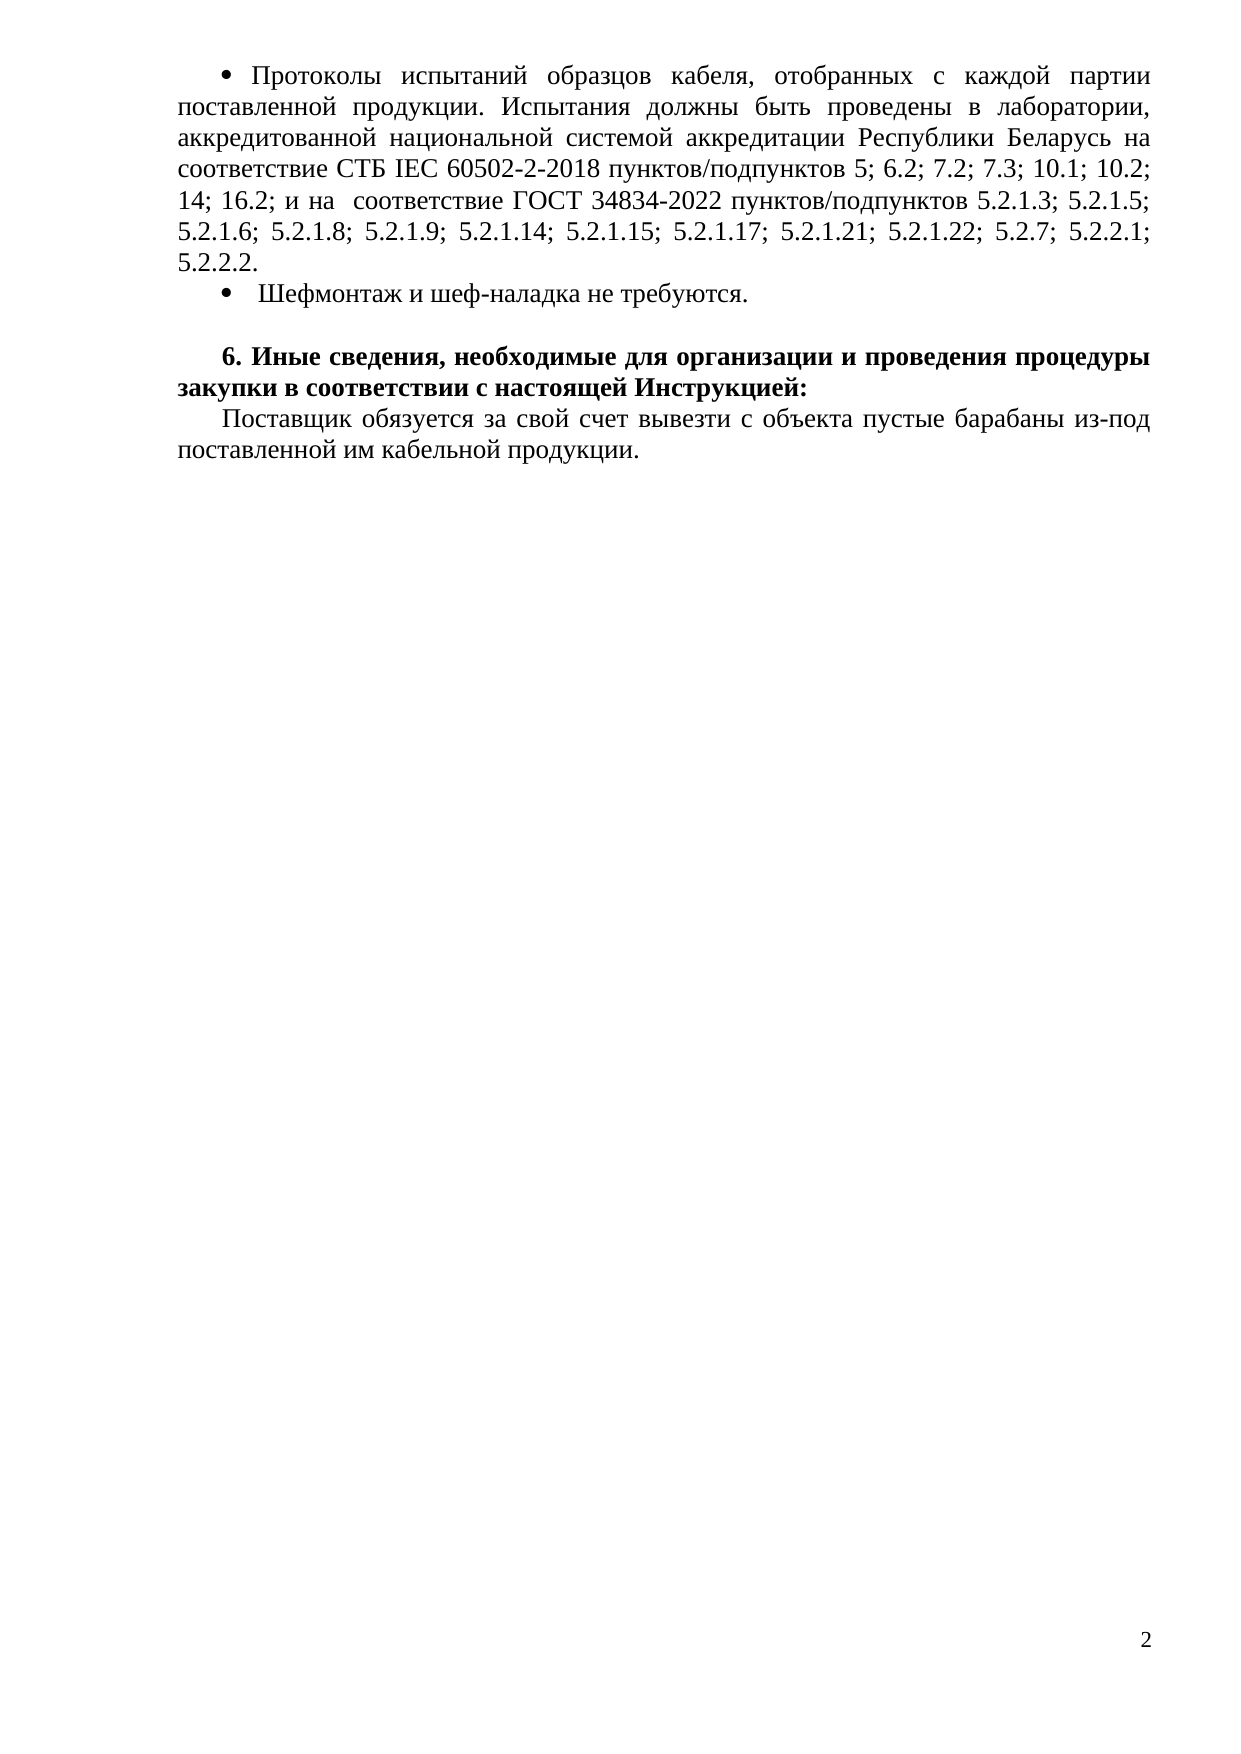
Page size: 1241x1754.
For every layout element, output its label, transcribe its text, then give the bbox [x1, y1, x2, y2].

list Протоколы испытаний образцов кабеля, отобранных с каждой партии поставленной продукции. Испытания должны быть проведены в лаборатории, аккредитованной национальной системой аккредитации Республики Беларусь на соответствие СТБ IEC 60502-2-2018 пунктов/подпунктов 5; 6.2; 7.2; 7.3; 10.1; 10.2; 14; 16.2; и на соответствие ГОСТ 34834-2022 пунктов/подпунктов 5.2.1.3; 5.2.1.5; 5.2.1.6; 5.2.1.8; 5.2.1.9; 5.2.1.14; 5.2.1.15; 5.2.1.17; 5.2.1.21; 5.2.1.22; 5.2.7; 5.2.2.1; 5.2.2.2. [177, 59, 1152, 277]
list Поставщик обязуется за свой счет вывезти с объекта пустые барабаны из-под поставленной им кабельной продукции. [177, 402, 1152, 464]
list Шефмонтаж и шеф-наладка не требуются. [177, 277, 1152, 308]
list Иные сведения, необходимые для организации и проведения процедуры закупки в соответствии с настоящей Инструкцией: [177, 339, 1152, 402]
